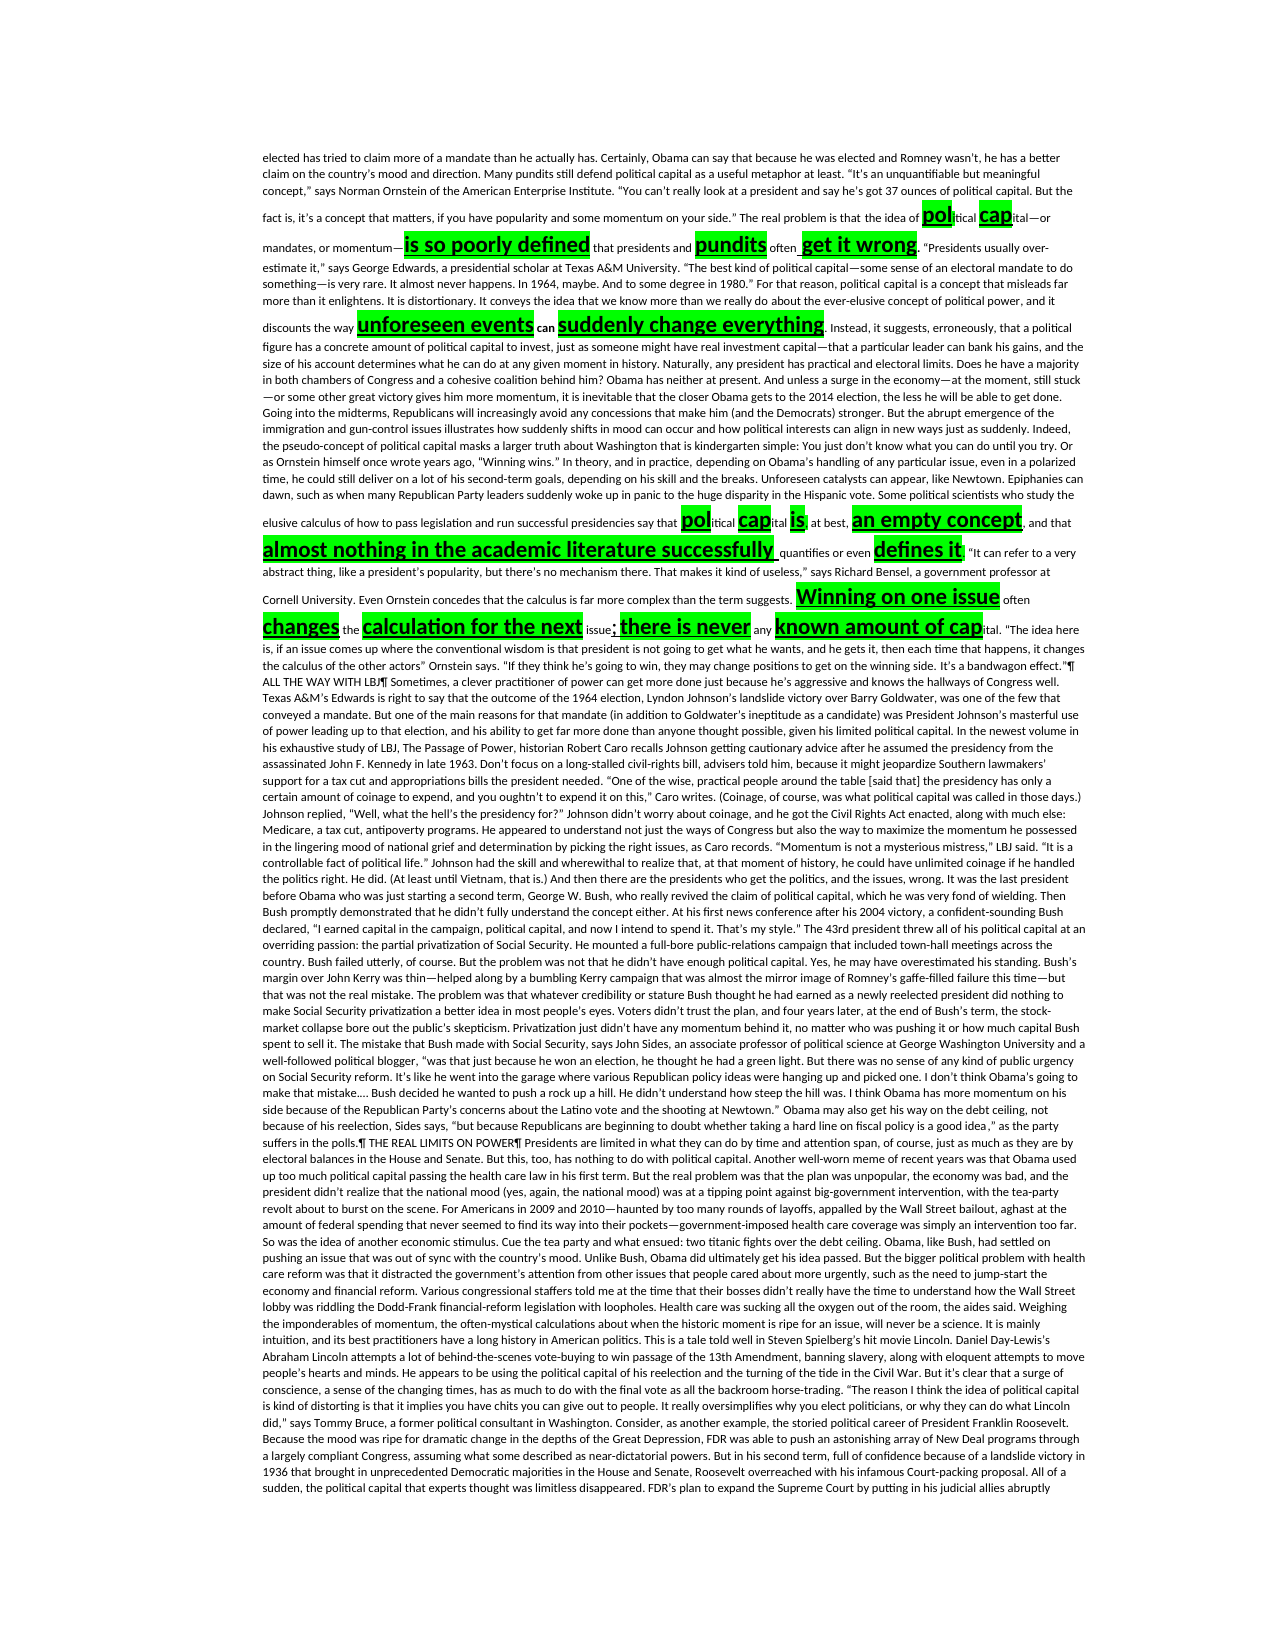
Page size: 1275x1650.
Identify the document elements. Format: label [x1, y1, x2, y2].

text [262, 150, 1087, 1496]
